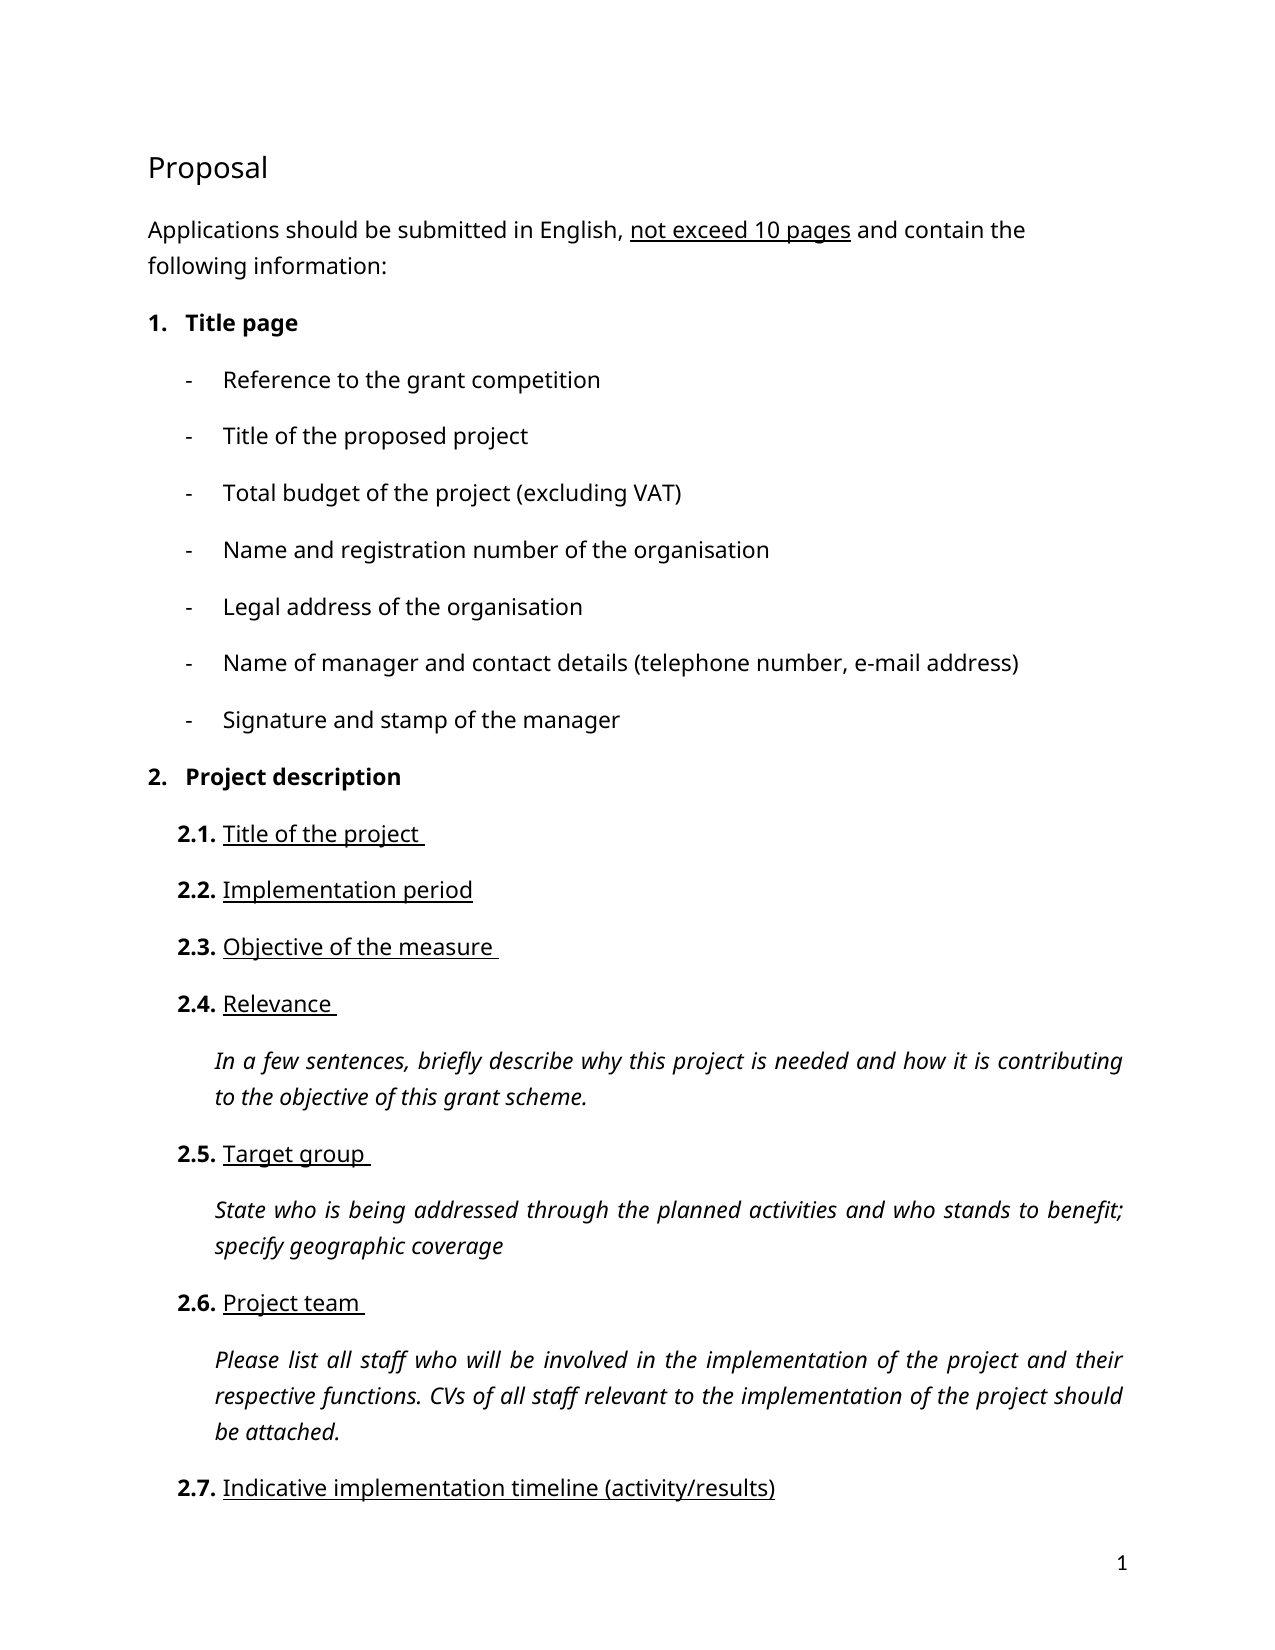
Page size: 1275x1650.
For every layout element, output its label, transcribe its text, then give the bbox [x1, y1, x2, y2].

list Legal address of the organisation [185, 591, 1127, 622]
list Name and registration number of the organisation [185, 534, 1127, 565]
list In a few sentences, briefly describe why this project is needed and how it is contributing to the objective of this grant scheme. [214, 1045, 1127, 1112]
list State who is being addressed through the planned activities and who stands to benefit; specify geographic coverage [214, 1194, 1127, 1261]
list Signature and stamp of the manager [185, 704, 1127, 735]
list Objective of the measure [177, 931, 1127, 962]
list Target group [177, 1137, 1127, 1169]
list Project description [148, 761, 1127, 792]
list Name of manager and contact details (telephone number, e-mail address) [185, 647, 1127, 679]
text Proposal [148, 148, 1127, 187]
list Project team [177, 1287, 1127, 1318]
list Title of the project [177, 818, 1127, 849]
list Relevance [177, 988, 1127, 1019]
list Total budget of the project (excluding VAT) [185, 477, 1127, 508]
list Implementation period [177, 874, 1127, 906]
list Please list all staff who will be involved in the implementation of the project and their respective functions. CVs of all staff relevant to the implementation of the project should be attached. [214, 1344, 1127, 1447]
list Title of the proposed project [185, 420, 1127, 452]
list Title page [148, 307, 1127, 338]
list Indicative implementation timeline (activity/results) [177, 1472, 1127, 1504]
list Reference to the grant competition [185, 363, 1127, 395]
text Applications should be submitted in English, not exceed 10 pages and contain the following information: [148, 214, 1127, 281]
